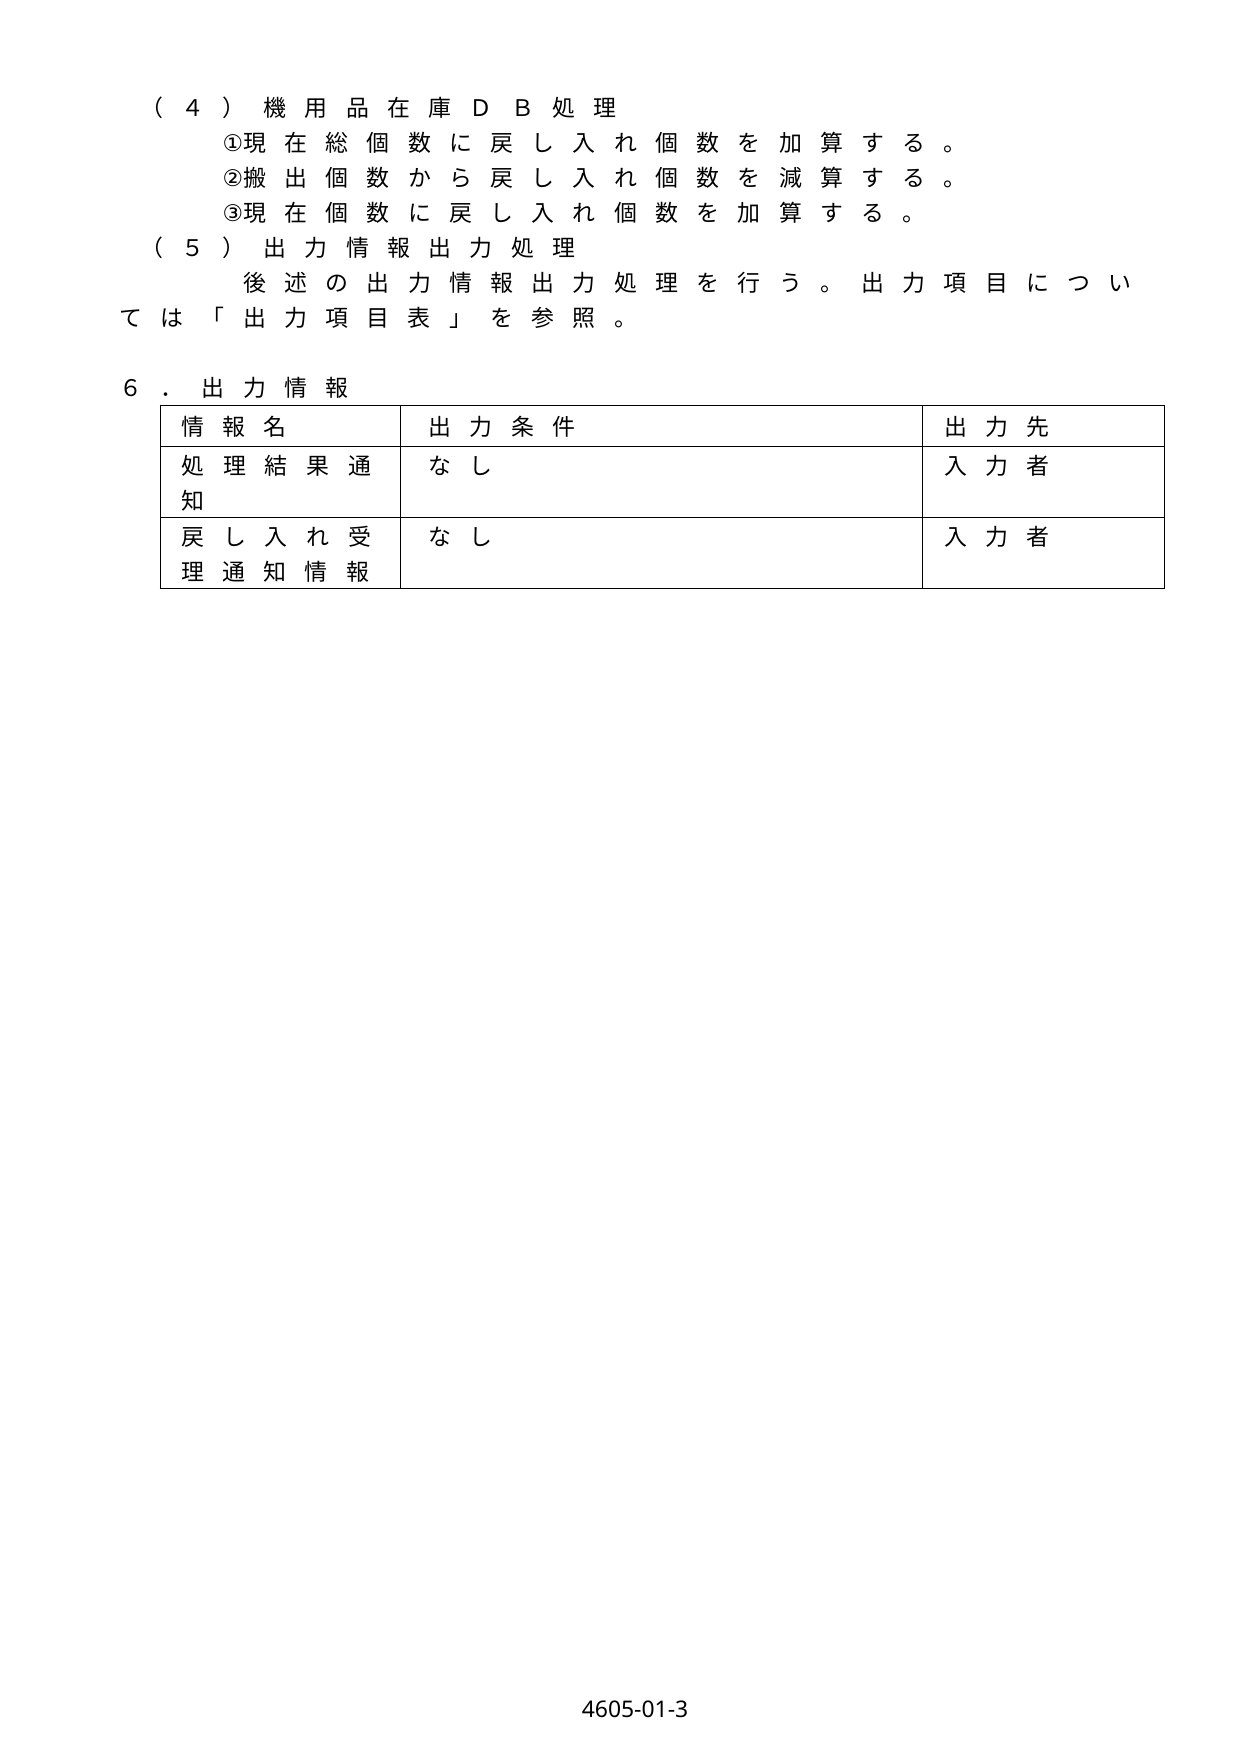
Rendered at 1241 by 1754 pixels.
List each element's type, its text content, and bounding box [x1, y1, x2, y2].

text 後述の出力情報出力処理を行う。出力項目については「出力項目表」を参照。 [119, 264, 1150, 334]
text ②搬出個数から戻し入れ個数を減算する。 [119, 159, 1150, 194]
table_header 出力先 [923, 406, 1164, 446]
table_cell なし [401, 447, 922, 517]
table_header 情報名 [161, 406, 400, 446]
table_cell なし [401, 518, 922, 588]
table_cell 入力者 [923, 518, 1164, 588]
text ①現在総個数に戻し入れ個数を加算する。 [181, 124, 1150, 159]
text （４）機用品在庫ＤＢ処理 [119, 89, 1150, 124]
text ６．出力情報 [119, 369, 1150, 404]
text ③現在個数に戻し入れ個数を加算する。 [119, 194, 1150, 229]
table_header 出力条件 [401, 406, 922, 446]
table_cell 入力者 [923, 447, 1164, 517]
text （５）出力情報出力処理 [119, 229, 1150, 264]
table_cell 処理結果通知 [161, 447, 400, 517]
table_cell 戻し入れ受理通知情報 [161, 518, 400, 588]
